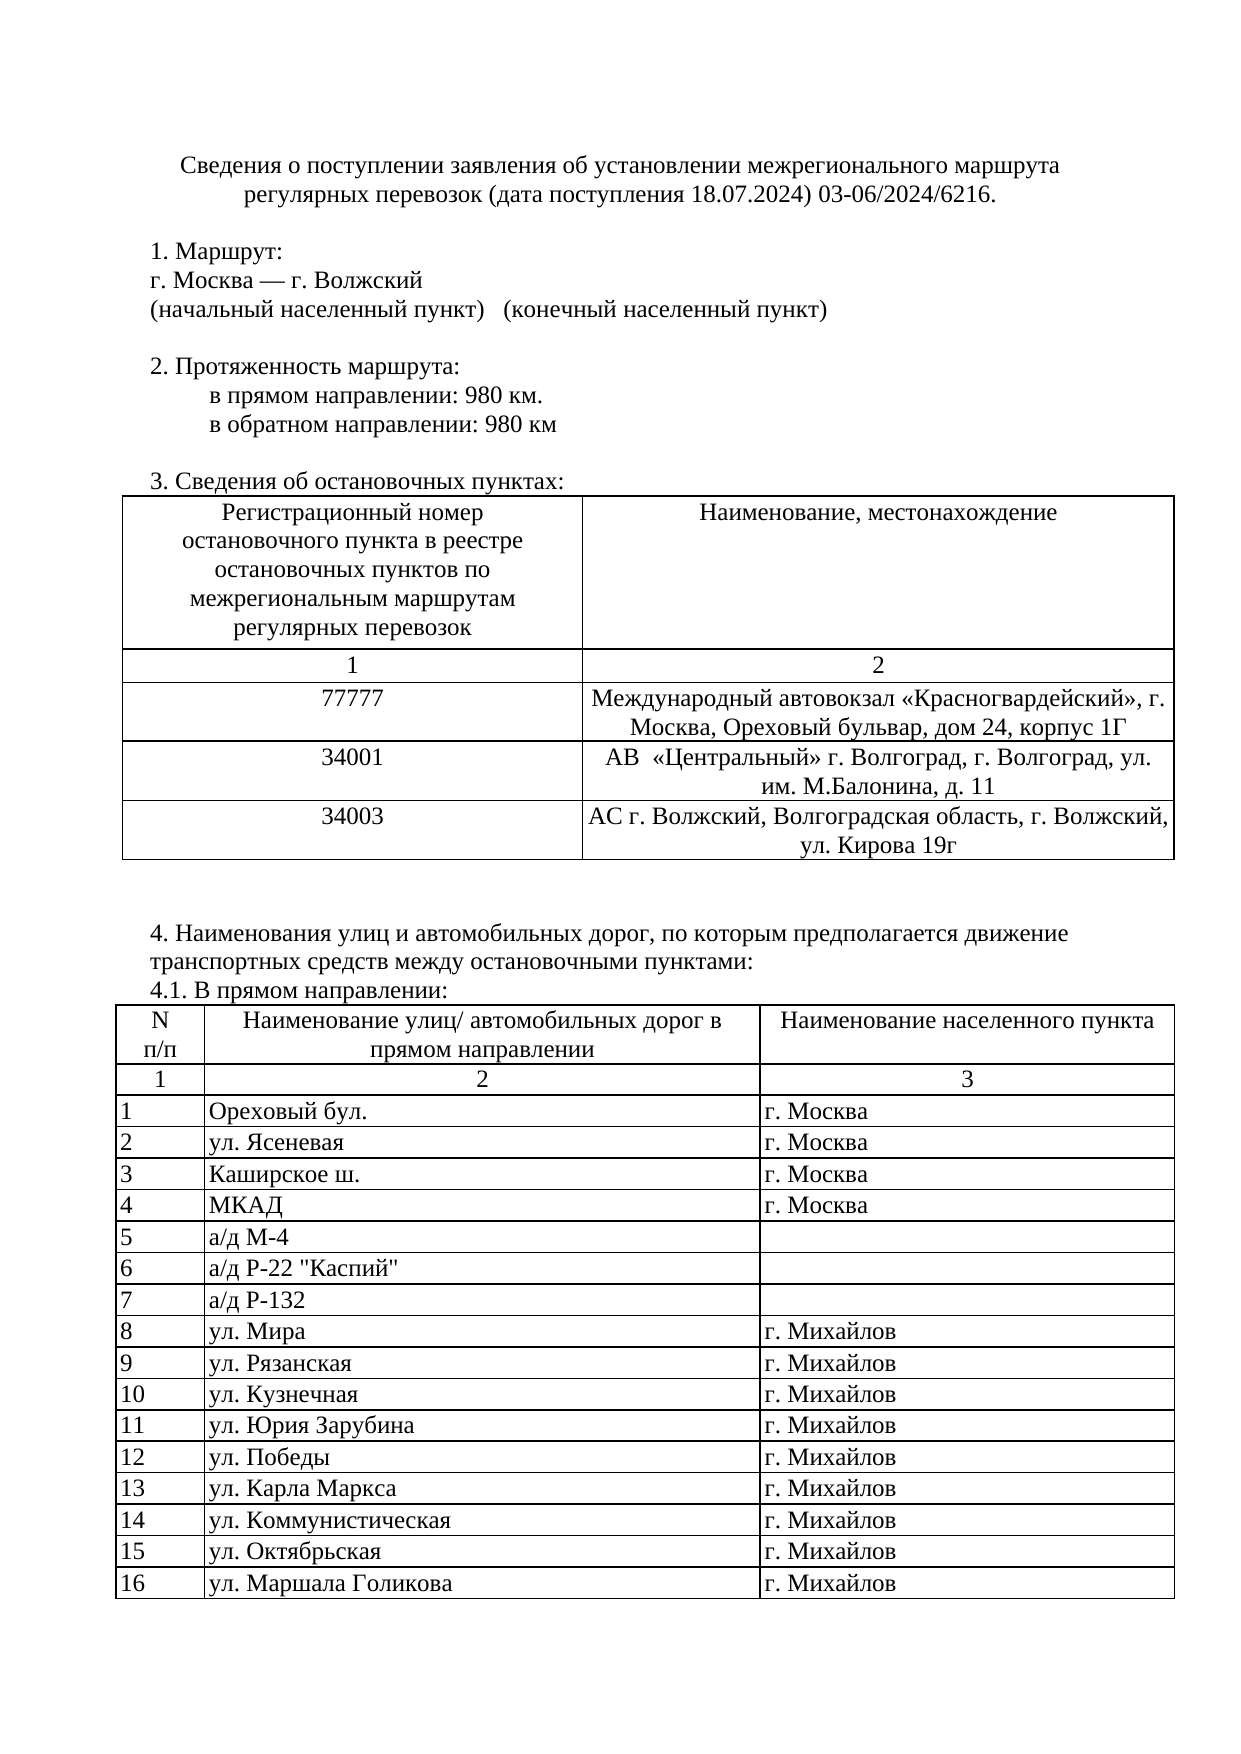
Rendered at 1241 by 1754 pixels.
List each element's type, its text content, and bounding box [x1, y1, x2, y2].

table_header Наименование улиц/ автомобильных дорог в прямом направлении [205, 1006, 759, 1063]
text в обратном направлении: 980 км [150, 409, 1090, 437]
table_cell 11 [117, 1411, 204, 1440]
table_header Наименование, местонахождение [583, 497, 1173, 648]
table_cell 1 [117, 1065, 204, 1094]
table_cell МКАД [205, 1190, 759, 1220]
table_cell Ореховый бул. [205, 1096, 759, 1126]
table_cell 1 [117, 1096, 204, 1126]
table_cell 2 [583, 650, 1173, 681]
table_cell г. Михайлов [761, 1411, 1174, 1440]
table_cell ул. Кузнечная [205, 1379, 759, 1409]
text 2. Протяженность маршрута: [150, 351, 1090, 380]
text 4. Наименования улиц и автомобильных дорог, по которым предполагается движение транспортных средств между остановочными пунктами: [150, 918, 1090, 975]
table_cell 34001 [123, 742, 582, 799]
text Сведения о поступлении заявления об установлении межрегионального маршрута регулярных перевозок (дата поступления 18.07.2024) 03-06/2024/6216. [150, 150, 1090, 207]
table_cell 16 [117, 1568, 204, 1598]
text 4.1. В прямом направлении: [150, 975, 1090, 1004]
table_cell г. Москва [761, 1159, 1174, 1189]
table_cell 2 [117, 1127, 204, 1157]
table_cell 6 [117, 1253, 204, 1283]
table_header Регистрационный номер остановочного пункта в реестре остановочных пунктов по межрегиональным маршрутам регулярных перевозок [123, 497, 582, 648]
table_cell 12 [117, 1442, 204, 1472]
table_cell г. Михайлов [761, 1379, 1174, 1409]
table_cell а/д Р-132 [205, 1285, 759, 1314]
table_cell г. Москва [761, 1127, 1174, 1157]
table_cell 13 [117, 1473, 204, 1503]
table_cell 1 [123, 650, 582, 681]
table_header Наименование населенного пункта [761, 1006, 1174, 1063]
table_cell АС г. Волжский, Волгоградская область, г. Волжский, ул. Кирова 19г [583, 801, 1173, 858]
table_cell 5 [117, 1222, 204, 1252]
table_cell а/д М-4 [205, 1222, 759, 1252]
table_cell ул. Ясеневая [205, 1127, 759, 1157]
table_cell ул. Маршала Голикова [205, 1568, 759, 1598]
table_cell 15 [117, 1536, 204, 1566]
text г. Москва — г. Волжский [150, 265, 1090, 294]
table_cell г. Михайлов [761, 1442, 1174, 1472]
table_cell [761, 1285, 1174, 1314]
table_cell г. Михайлов [761, 1316, 1174, 1346]
table_cell 4 [117, 1190, 204, 1220]
table_cell г. Москва [761, 1190, 1174, 1220]
table_cell [761, 1253, 1174, 1283]
table_cell ул. Победы [205, 1442, 759, 1472]
table_header N п/п [117, 1006, 204, 1063]
table_cell г. Михайлов [761, 1348, 1174, 1377]
text 3. Сведения об остановочных пунктах: [150, 466, 1090, 495]
table_cell Каширское ш. [205, 1159, 759, 1189]
table_cell 14 [117, 1505, 204, 1535]
table_cell АВ «Центральный» г. Волгоград, г. Волгоград, ул. им. М.Балонина, д. 11 [583, 742, 1173, 799]
table_cell 34003 [123, 801, 582, 858]
table_cell ул. Октябрьская [205, 1536, 759, 1566]
table_cell 9 [117, 1348, 204, 1377]
table_cell г. Москва [761, 1096, 1174, 1126]
text (начальный населенный пункт) (конечный населенный пункт) [150, 294, 1090, 322]
table_cell г. Михайлов [761, 1473, 1174, 1503]
table_cell 77777 [123, 683, 582, 740]
table_cell ул. Рязанская [205, 1348, 759, 1377]
text в прямом направлении: 980 км. [150, 380, 1090, 409]
table_cell 3 [117, 1159, 204, 1189]
table_cell г. Михайлов [761, 1505, 1174, 1535]
table_cell а/д Р-22 "Каспий" [205, 1253, 759, 1283]
table_cell ул. Коммунистическая [205, 1505, 759, 1535]
table_cell [761, 1222, 1174, 1252]
table_cell ул. Карла Маркса [205, 1473, 759, 1503]
table_cell ул. Юрия Зарубина [205, 1411, 759, 1440]
table_cell 7 [117, 1285, 204, 1314]
table_cell г. Михайлов [761, 1536, 1174, 1566]
text 1. Маршрут: [150, 236, 1090, 265]
table_cell ул. Мира [205, 1316, 759, 1346]
table_cell 3 [761, 1065, 1174, 1094]
table_cell 8 [117, 1316, 204, 1346]
table_cell 2 [205, 1065, 759, 1094]
table_cell г. Михайлов [761, 1568, 1174, 1598]
table_cell Международный автовокзал «Красногвардейский», г. Москва, Ореховый бульвар, дом 24, корпус 1Г [583, 683, 1173, 740]
table_cell 10 [117, 1379, 204, 1409]
